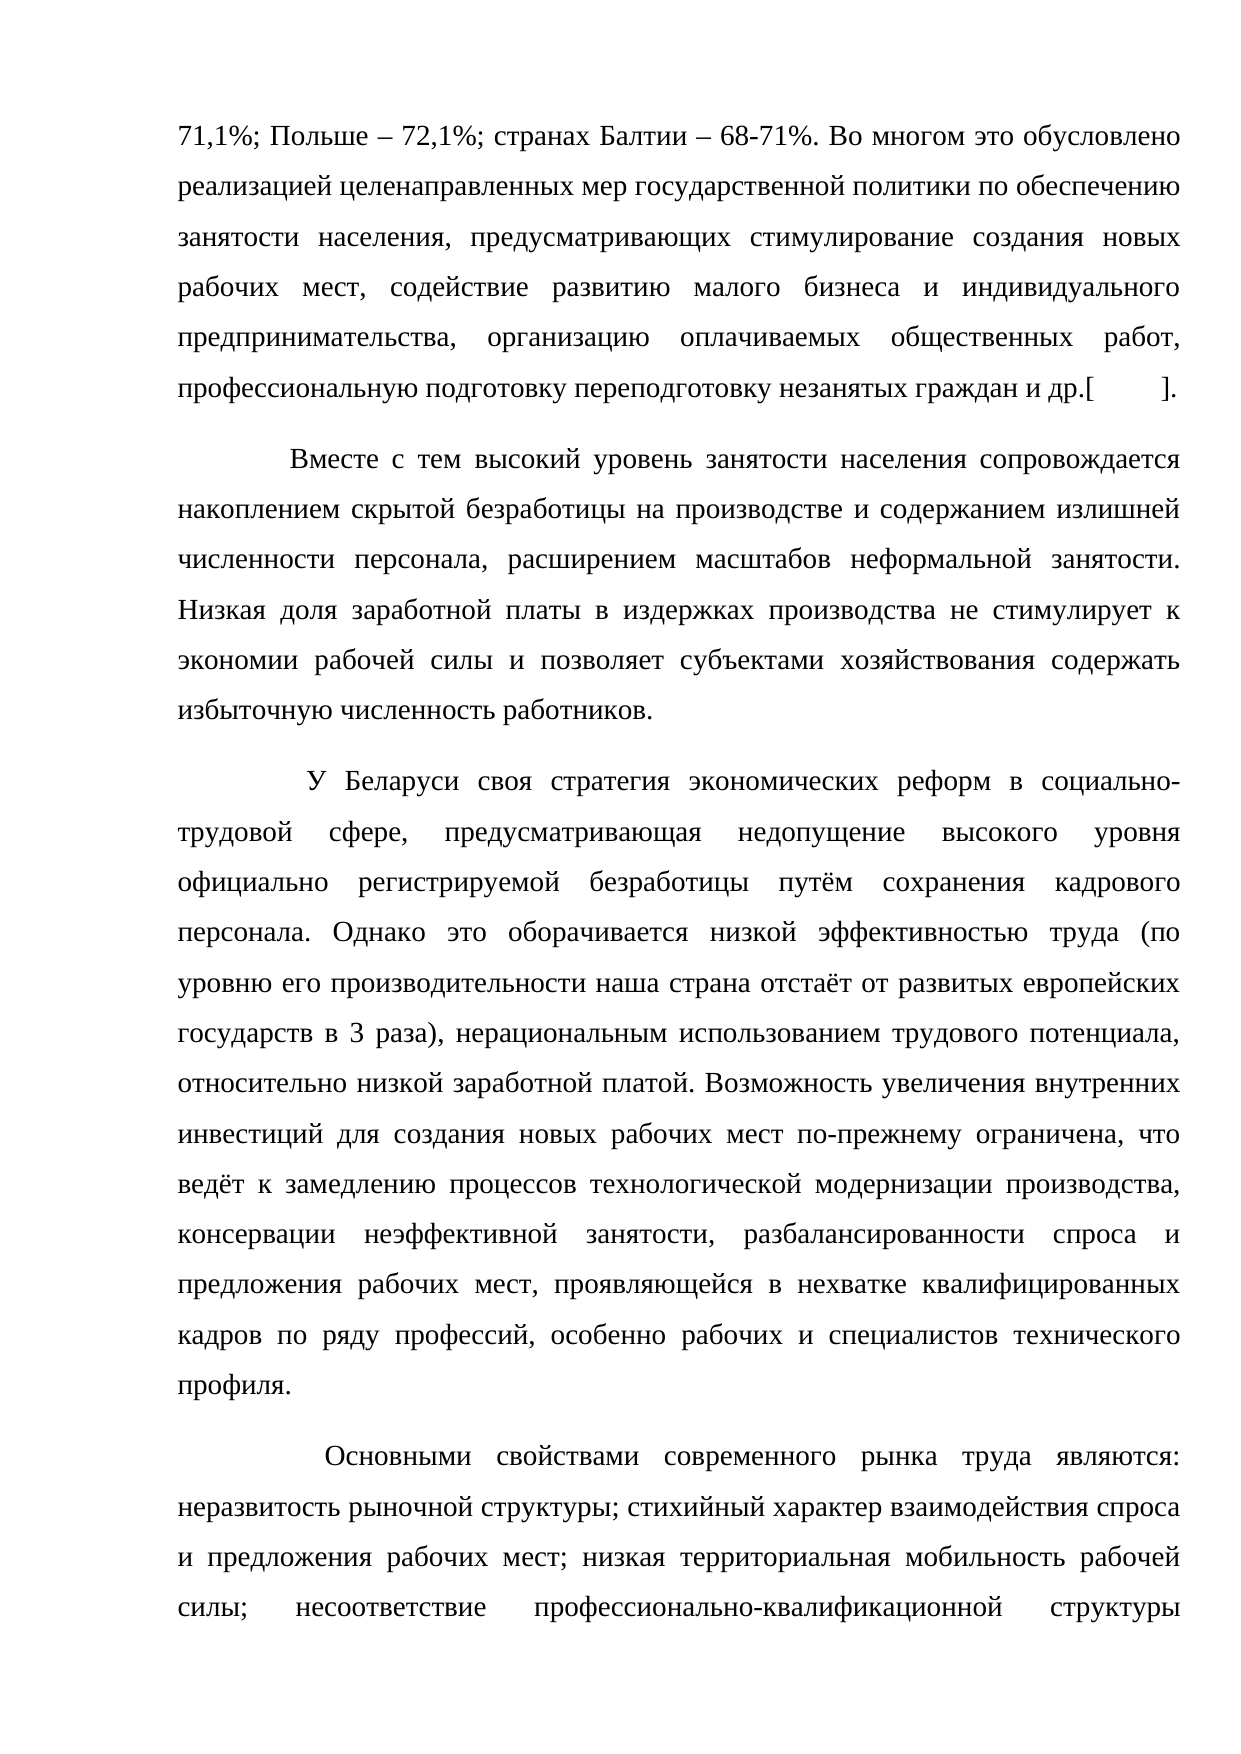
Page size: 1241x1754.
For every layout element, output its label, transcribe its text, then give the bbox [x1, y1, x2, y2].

text У Беларуси своя стратегия экономических реформ в социально-трудовой сфере, предусматривающая недопущение высокого уровня официально регистрируемой безработицы путём сохранения кадрового персонала. Однако это оборачивается низкой эффективностью труда (по уровню его производительности наша страна отстаёт от развитых европейских государств в 3 раза), нерациональным использованием трудового потенциала, относительно низкой заработной платой. Возможность увеличения внутренних инвестиций для создания новых рабочих мест по-прежнему ограничена, что ведёт к замедлению процессов технологической модернизации производства, консервации неэффективной занятости, разбалансированности спроса и предложения рабочих мест, проявляющейся в нехватке квалифицированных кадров по ряду профессий, особенно рабочих и специалистов технического профиля. [177, 763, 1181, 1401]
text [177, 118, 1181, 403]
text Вместе с тем высокий уровень занятости населения сопровождается накоплением скрытой безработицы на производстве и содержанием излишней численности персонала, расширением масштабов неформальной занятости. Низкая доля заработной платы в издержках производства не стимулирует к экономии рабочей силы и позволяет субъектами хозяйствования содержать избыточную численность работников. [177, 441, 1181, 726]
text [177, 1438, 1181, 1623]
